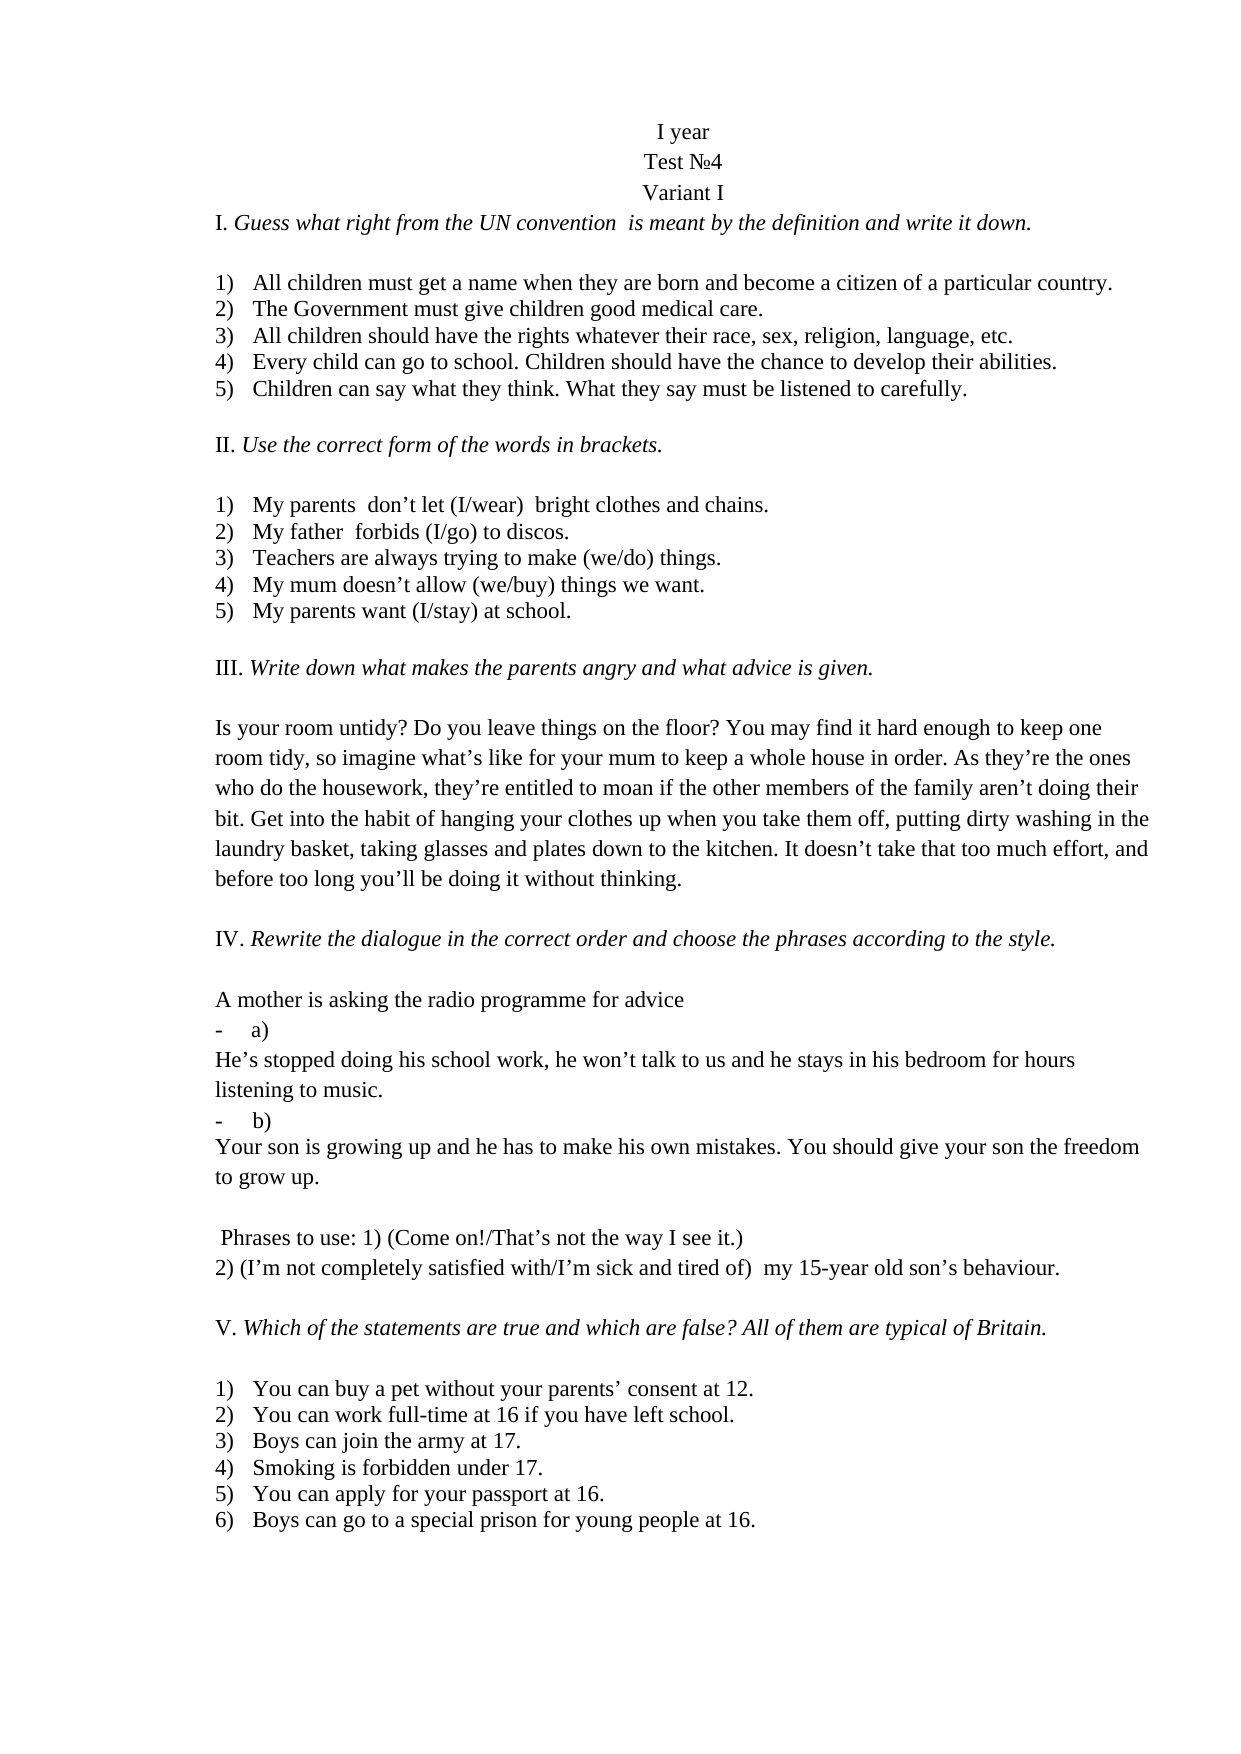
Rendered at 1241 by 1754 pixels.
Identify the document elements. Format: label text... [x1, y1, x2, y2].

list My father forbids (I/go) to discos. [215, 518, 1152, 544]
list You can apply for your passport at 16. [215, 1480, 1152, 1506]
list My mum doesn’t allow (we/buy) things we want. [215, 571, 1152, 597]
list You can buy a pet without your parents’ consent at 12. [215, 1375, 1152, 1401]
list b) [215, 1107, 1152, 1133]
text He’s stopped doing his school work, he won’t talk to us and he stays in his bedroom for hours listening to music. [215, 1046, 1152, 1103]
text A mother is asking the radio programme for advice [215, 986, 1152, 1012]
list Teachers are always trying to make (we/do) things. [215, 544, 1152, 571]
list Every child can go to school. Children should have the chance to develop their abilities. [215, 348, 1152, 374]
text Is your room untidy? Do you leave things on the floor? You may find it hard enough to keep one room tidy, so imagine what’s like for your mum to keep a whole house in order. As they’re the ones who do the housework, they’re entitled to moan if the other members of the family aren’t doing their bit. Get into the habit of hanging your clothes up when you take them off, putting dirty washing in the laundry basket, taking glasses and plates down to the kitchen. It doesn’t take that too much effort, and before too long you’ll be doing it without thinking. [215, 714, 1152, 891]
list Smoking is forbidden under 17. [215, 1454, 1152, 1480]
text Phrases to use: 1) (Come on!/That’s not the way I see it.) [215, 1224, 1152, 1250]
list Children can say what they think. What they say must be listened to carefully. [215, 374, 1152, 401]
list My parents don’t let (I/wear) bright clothes and chains. [215, 492, 1152, 518]
text IV. Rewrite the dialogue in the correct order and choose the phrases according to the style. [215, 925, 1152, 952]
text 2) (I’m not completely satisfied with/I’m sick and tired of) my 15-year old son’s behaviour. [215, 1254, 1152, 1280]
list Boys can join the army at 17. [215, 1427, 1152, 1454]
text Your son is growing up and he has to make his own mistakes. You should give your son the freedom to grow up. [215, 1133, 1152, 1189]
list Boys can go to a special prison for young people at 16. [215, 1506, 1152, 1533]
text V. Which of the statements are true and which are false? All of them are typical of Britain. [215, 1314, 1152, 1341]
text I. Guess what right from the UN convention is meant by the definition and write it down. [215, 209, 1152, 235]
text III. Write down what makes the parents angry and what advice is given. [215, 653, 1152, 680]
list All children must get a name when they are born and become a citizen of a particular country. [215, 269, 1152, 296]
text I year [214, 118, 1152, 144]
list You can work full-time at 16 if you have left school. [215, 1401, 1152, 1427]
text Variant I [214, 178, 1152, 205]
list The Government must give children good medical care. [215, 296, 1152, 322]
text II. Use the correct form of the words in brackets. [215, 431, 1152, 457]
list All children should have the rights whatever their race, sex, religion, language, etc. [215, 322, 1152, 348]
text - a) [215, 1016, 1152, 1042]
text Test №4 [214, 148, 1152, 175]
list My parents want (I/stay) at school. [215, 597, 1152, 623]
